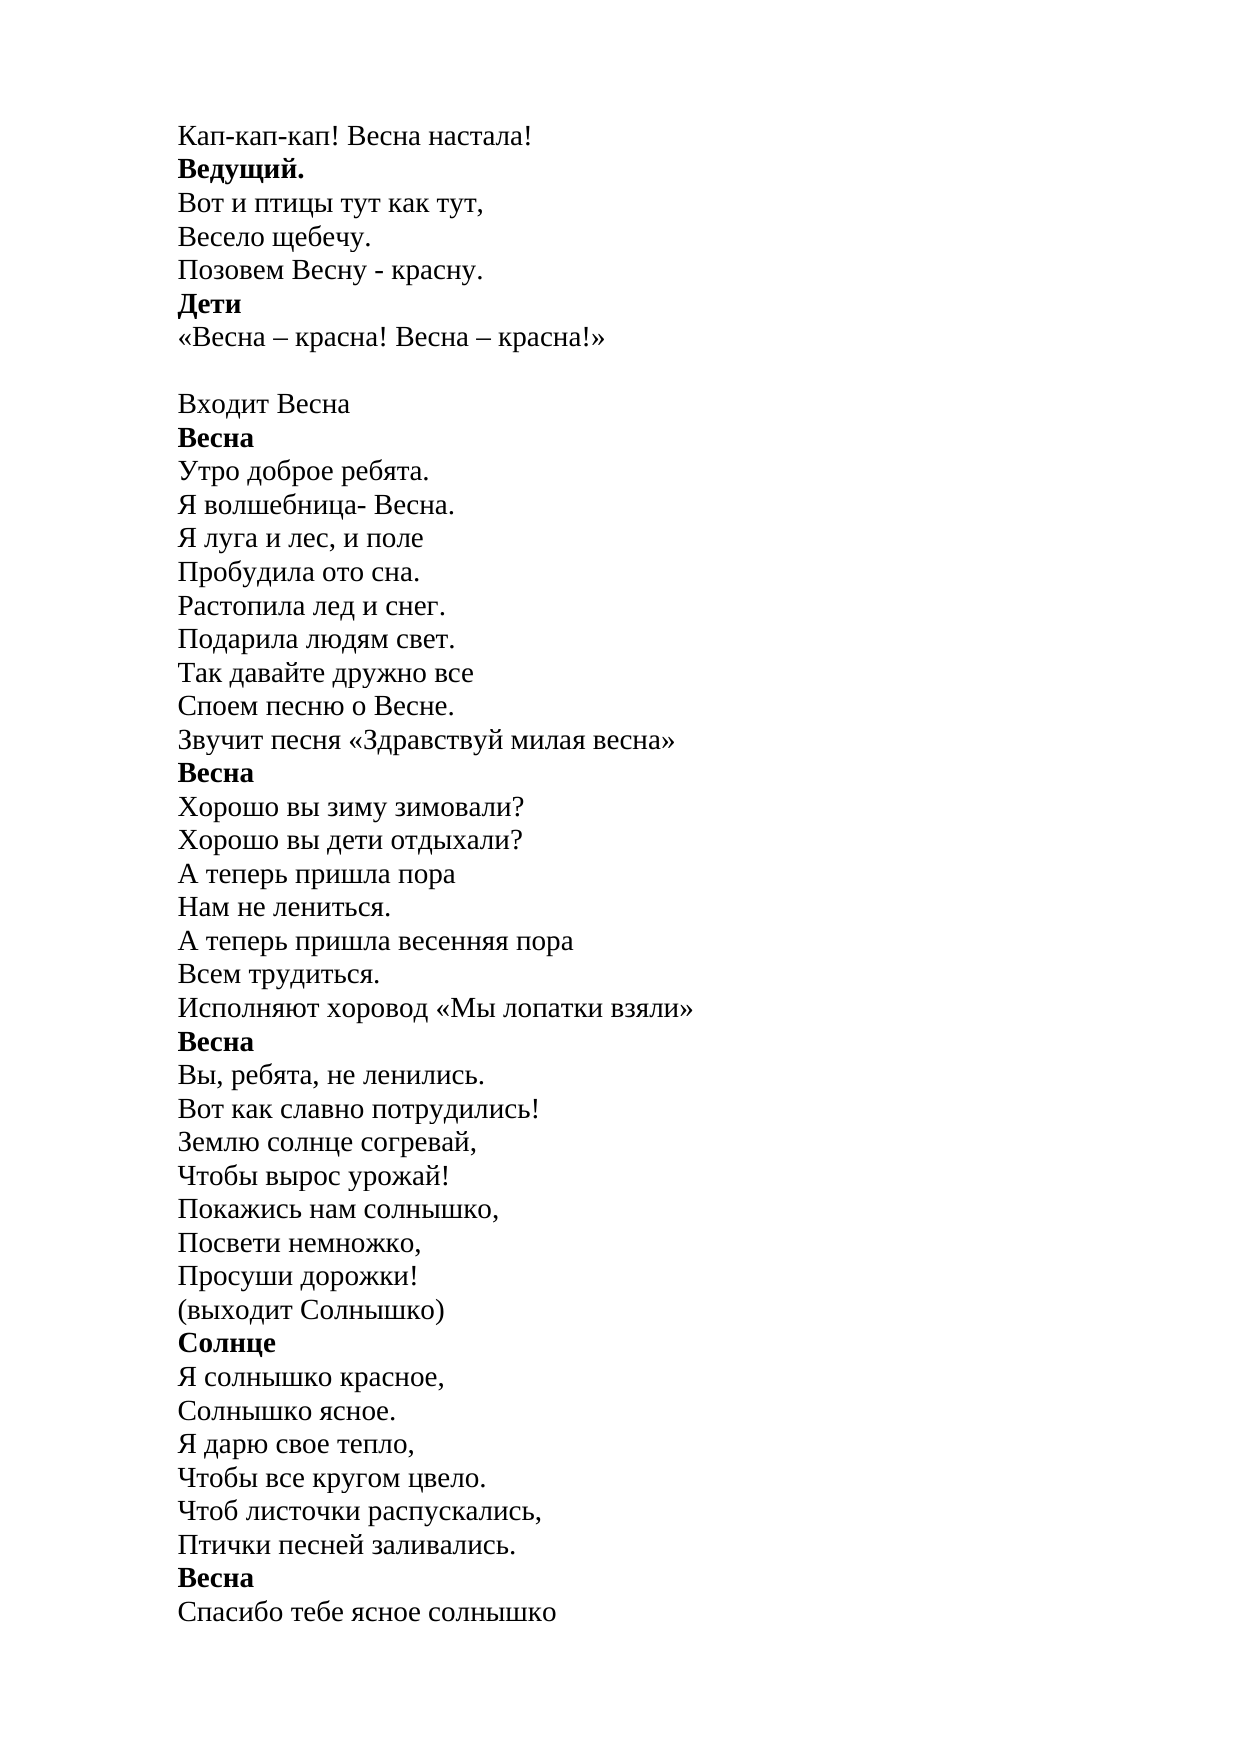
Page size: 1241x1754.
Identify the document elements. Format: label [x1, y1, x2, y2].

text [177, 118, 1152, 1627]
